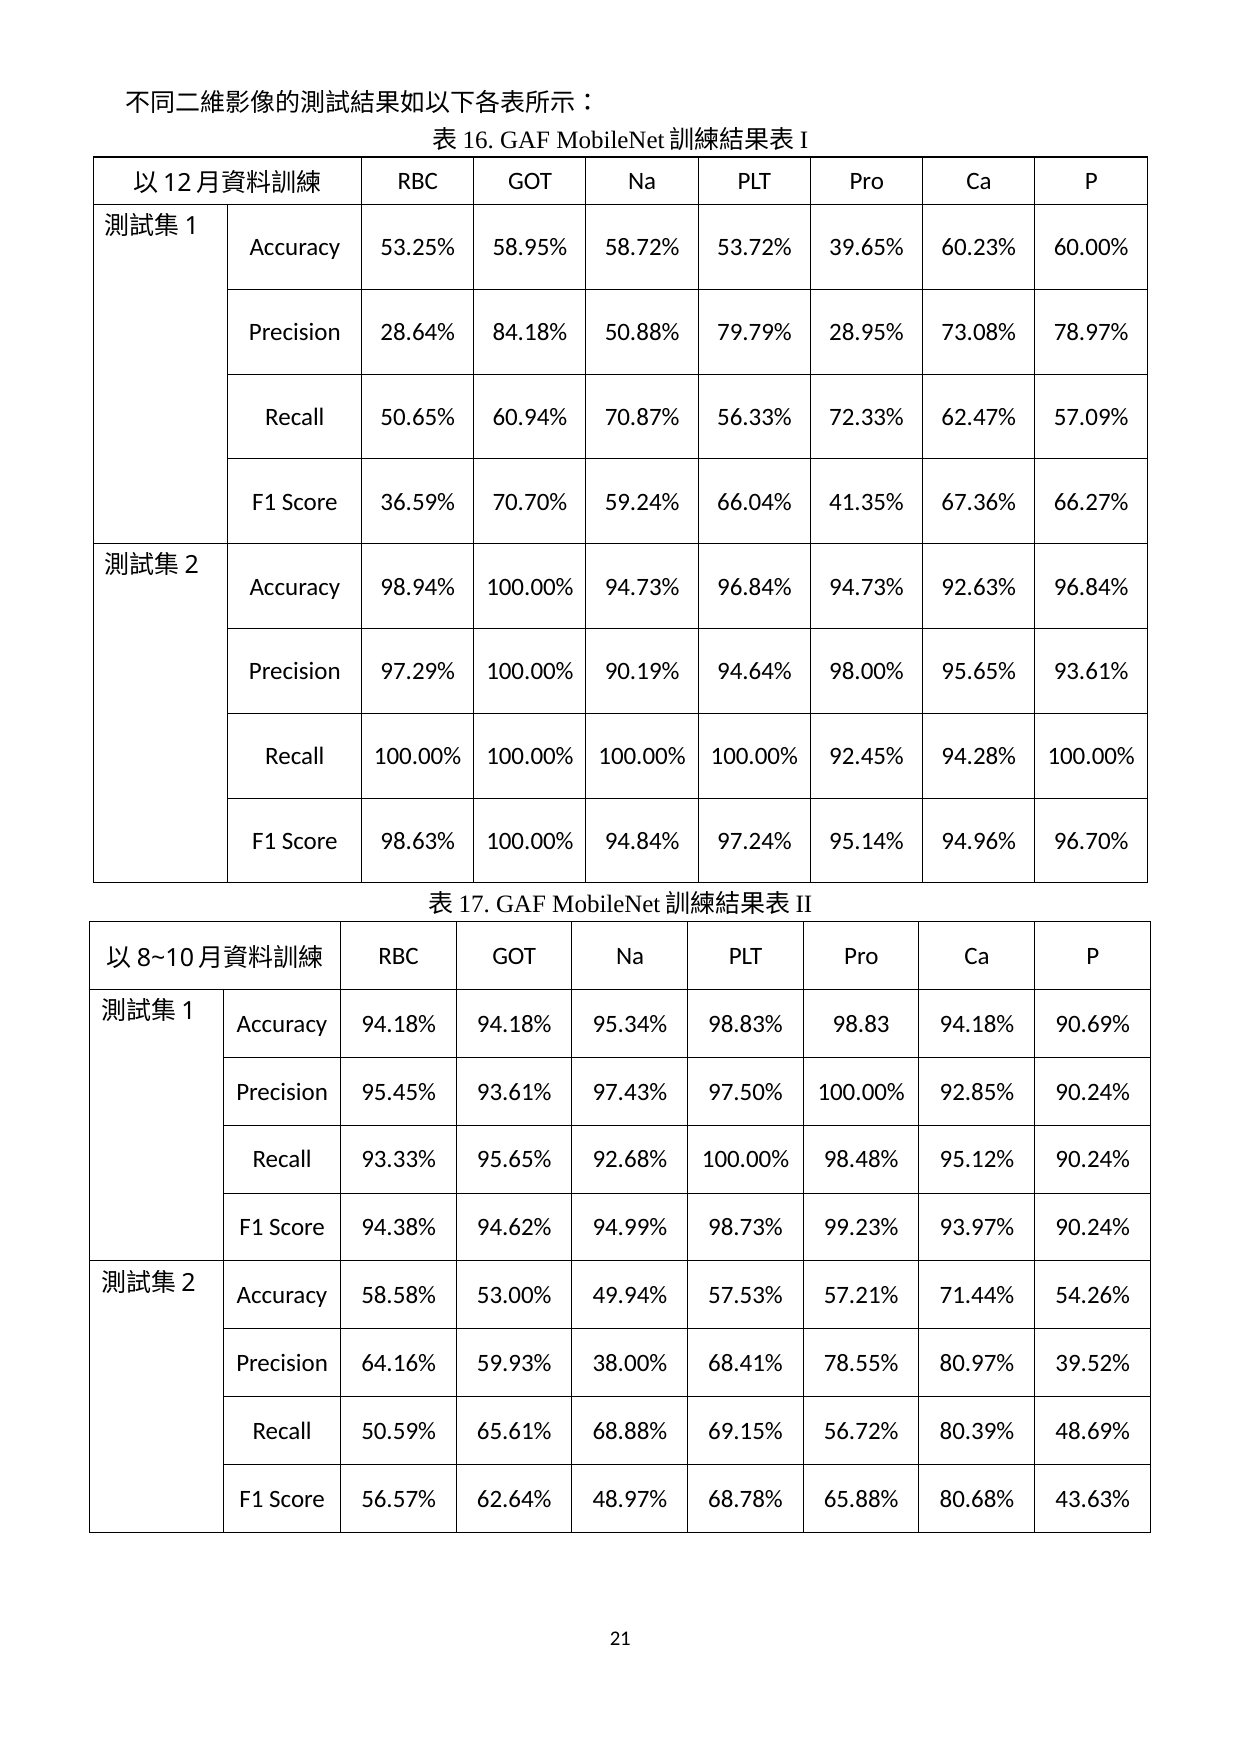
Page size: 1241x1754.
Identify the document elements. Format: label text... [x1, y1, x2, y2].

table_cell 58.58% [341, 1261, 456, 1328]
table_cell Accuracy [228, 205, 361, 289]
table_cell 94.18% [457, 990, 571, 1057]
table_cell 94.28% [923, 714, 1034, 797]
table_header Pro [811, 158, 922, 204]
table_cell 41.35% [811, 459, 922, 543]
table_cell 50.59% [341, 1397, 456, 1464]
table_cell 94.18% [919, 990, 1034, 1057]
table_cell 54.26% [1035, 1261, 1150, 1328]
table_cell 43.63% [1035, 1465, 1150, 1532]
table_cell 56.72% [804, 1397, 918, 1464]
table_cell 28.95% [811, 290, 922, 373]
table_cell 53.25% [362, 205, 473, 289]
table_cell 69.15% [688, 1397, 803, 1464]
table_cell 94.84% [586, 799, 698, 882]
table_cell 測試集2 [94, 544, 227, 882]
table_header Na [572, 922, 687, 989]
table_cell 50.88% [586, 290, 698, 373]
table_cell 97.43% [572, 1058, 687, 1124]
table_cell 95.14% [811, 799, 922, 882]
table_cell 94.99% [572, 1194, 687, 1260]
table_cell Precision [228, 629, 361, 713]
table_cell 94.73% [586, 544, 698, 628]
table_cell 95.65% [457, 1126, 571, 1192]
table_cell Accuracy [228, 544, 361, 628]
table_header Ca [923, 158, 1034, 204]
table_cell 71.44% [919, 1261, 1034, 1328]
table_cell 90.69% [1035, 990, 1150, 1057]
table_cell 78.97% [1035, 290, 1147, 373]
table_cell 92.85% [919, 1058, 1034, 1124]
table_cell 96.84% [699, 544, 810, 628]
table_cell 90.19% [586, 629, 698, 713]
table_cell 94.96% [923, 799, 1034, 882]
table_cell 62.47% [923, 375, 1034, 458]
table_cell 48.97% [572, 1465, 687, 1532]
table_cell 93.33% [341, 1126, 456, 1192]
table_cell 98.83 [804, 990, 918, 1057]
table_cell 65.88% [804, 1465, 918, 1532]
table_cell 95.65% [923, 629, 1034, 713]
table_cell 60.23% [923, 205, 1034, 289]
table_header GOT [457, 922, 571, 989]
table_cell Recall [228, 375, 361, 458]
table_cell Recall [228, 714, 361, 797]
table_cell 59.24% [586, 459, 698, 543]
text 不同二維影像的測試結果如以下各表所示： [75, 81, 1165, 119]
table_cell 65.61% [457, 1397, 571, 1464]
table_cell 56.57% [341, 1465, 456, 1532]
table_cell 92.45% [811, 714, 922, 797]
table_cell 94.38% [341, 1194, 456, 1260]
table_cell Recall [224, 1397, 340, 1464]
table_cell 53.72% [699, 205, 810, 289]
table_header PLT [699, 158, 810, 204]
table_cell 60.00% [1035, 205, 1147, 289]
table_cell 90.24% [1035, 1194, 1150, 1260]
table_cell 90.24% [1035, 1058, 1150, 1124]
table_cell 92.63% [923, 544, 1034, 628]
table_cell 64.16% [341, 1329, 456, 1396]
table_cell 67.36% [923, 459, 1034, 543]
table_cell 68.78% [688, 1465, 803, 1532]
table_cell Precision [224, 1329, 340, 1396]
table_cell 84.18% [474, 290, 585, 373]
table_header RBC [341, 922, 456, 989]
table_cell 59.93% [457, 1329, 571, 1396]
table_cell 93.61% [457, 1058, 571, 1124]
table_cell 49.94% [572, 1261, 687, 1328]
table_cell 53.00% [457, 1261, 571, 1328]
table_cell 90.24% [1035, 1126, 1150, 1192]
table_cell 80.97% [919, 1329, 1034, 1396]
table_cell 100.00% [586, 714, 698, 797]
table_cell 97.50% [688, 1058, 803, 1124]
table_cell 94.73% [811, 544, 922, 628]
table_cell 28.64% [362, 290, 473, 373]
table_cell 測試集2 [90, 1261, 223, 1532]
table_cell 98.48% [804, 1126, 918, 1192]
table_cell 57.21% [804, 1261, 918, 1328]
table_cell 測試集1 [90, 990, 223, 1260]
table_cell Precision [228, 290, 361, 373]
table_cell F1 Score [228, 459, 361, 543]
table_header Na [586, 158, 698, 204]
table_cell 58.95% [474, 205, 585, 289]
table_cell 95.45% [341, 1058, 456, 1124]
table_cell 72.33% [811, 375, 922, 458]
table_header RBC [362, 158, 473, 204]
text 表16. GAF MobileNet訓練結果表I [75, 119, 1165, 156]
table_cell 93.61% [1035, 629, 1147, 713]
table_cell 92.68% [572, 1126, 687, 1192]
table_header GOT [474, 158, 585, 204]
table_cell 60.94% [474, 375, 585, 458]
table_cell 78.55% [804, 1329, 918, 1396]
table_cell 79.79% [699, 290, 810, 373]
table_header 以12月資料訓練 [94, 158, 361, 204]
table_cell 93.97% [919, 1194, 1034, 1260]
table_cell 98.73% [688, 1194, 803, 1260]
table_cell 66.04% [699, 459, 810, 543]
table_cell 80.68% [919, 1465, 1034, 1532]
table_header P [1035, 158, 1147, 204]
table_cell Precision [224, 1058, 340, 1124]
table_header PLT [688, 922, 803, 989]
table_cell 36.59% [362, 459, 473, 543]
table_cell 測試集1 [94, 205, 227, 543]
table_cell 70.87% [586, 375, 698, 458]
table_cell 56.33% [699, 375, 810, 458]
table_cell 97.24% [699, 799, 810, 882]
table_cell 98.63% [362, 799, 473, 882]
table_cell 100.00% [699, 714, 810, 797]
table_cell 97.29% [362, 629, 473, 713]
table_cell 70.70% [474, 459, 585, 543]
table_cell 57.09% [1035, 375, 1147, 458]
table_header Ca [919, 922, 1034, 989]
table_cell 68.88% [572, 1397, 687, 1464]
table_cell 62.64% [457, 1465, 571, 1532]
table_cell 100.00% [474, 629, 585, 713]
table_cell 48.69% [1035, 1397, 1150, 1464]
table_cell 100.00% [362, 714, 473, 797]
table_cell 100.00% [474, 544, 585, 628]
table_cell 57.53% [688, 1261, 803, 1328]
table_cell 100.00% [1035, 714, 1147, 797]
table_cell F1 Score [224, 1465, 340, 1532]
table_cell F1 Score [228, 799, 361, 882]
table_cell 38.00% [572, 1329, 687, 1396]
table_cell 99.23% [804, 1194, 918, 1260]
table_cell 96.84% [1035, 544, 1147, 628]
table_cell F1 Score [224, 1194, 340, 1260]
table_cell 80.39% [919, 1397, 1034, 1464]
table_cell 100.00% [688, 1126, 803, 1192]
table_cell 39.52% [1035, 1329, 1150, 1396]
text 表17. GAF MobileNet訓練結果表II [75, 883, 1165, 921]
table_cell 39.65% [811, 205, 922, 289]
table_cell 58.72% [586, 205, 698, 289]
table_header P [1035, 922, 1150, 989]
table_cell 96.70% [1035, 799, 1147, 882]
table_header Pro [804, 922, 918, 989]
table_cell Recall [224, 1126, 340, 1192]
table_cell 68.41% [688, 1329, 803, 1396]
table_cell 95.34% [572, 990, 687, 1057]
table_cell 94.62% [457, 1194, 571, 1260]
table_cell 66.27% [1035, 459, 1147, 543]
table_cell 50.65% [362, 375, 473, 458]
table_cell 94.18% [341, 990, 456, 1057]
table_cell 98.00% [811, 629, 922, 713]
table_cell 98.94% [362, 544, 473, 628]
table_cell 100.00% [804, 1058, 918, 1124]
table_cell 94.64% [699, 629, 810, 713]
table_cell 95.12% [919, 1126, 1034, 1192]
table_header 以8~10月資料訓練 [90, 922, 340, 989]
table_cell 100.00% [474, 714, 585, 797]
table_cell 100.00% [474, 799, 585, 882]
table_cell Accuracy [224, 1261, 340, 1328]
table_cell 73.08% [923, 290, 1034, 373]
table_cell Accuracy [224, 990, 340, 1057]
table_cell 98.83% [688, 990, 803, 1057]
